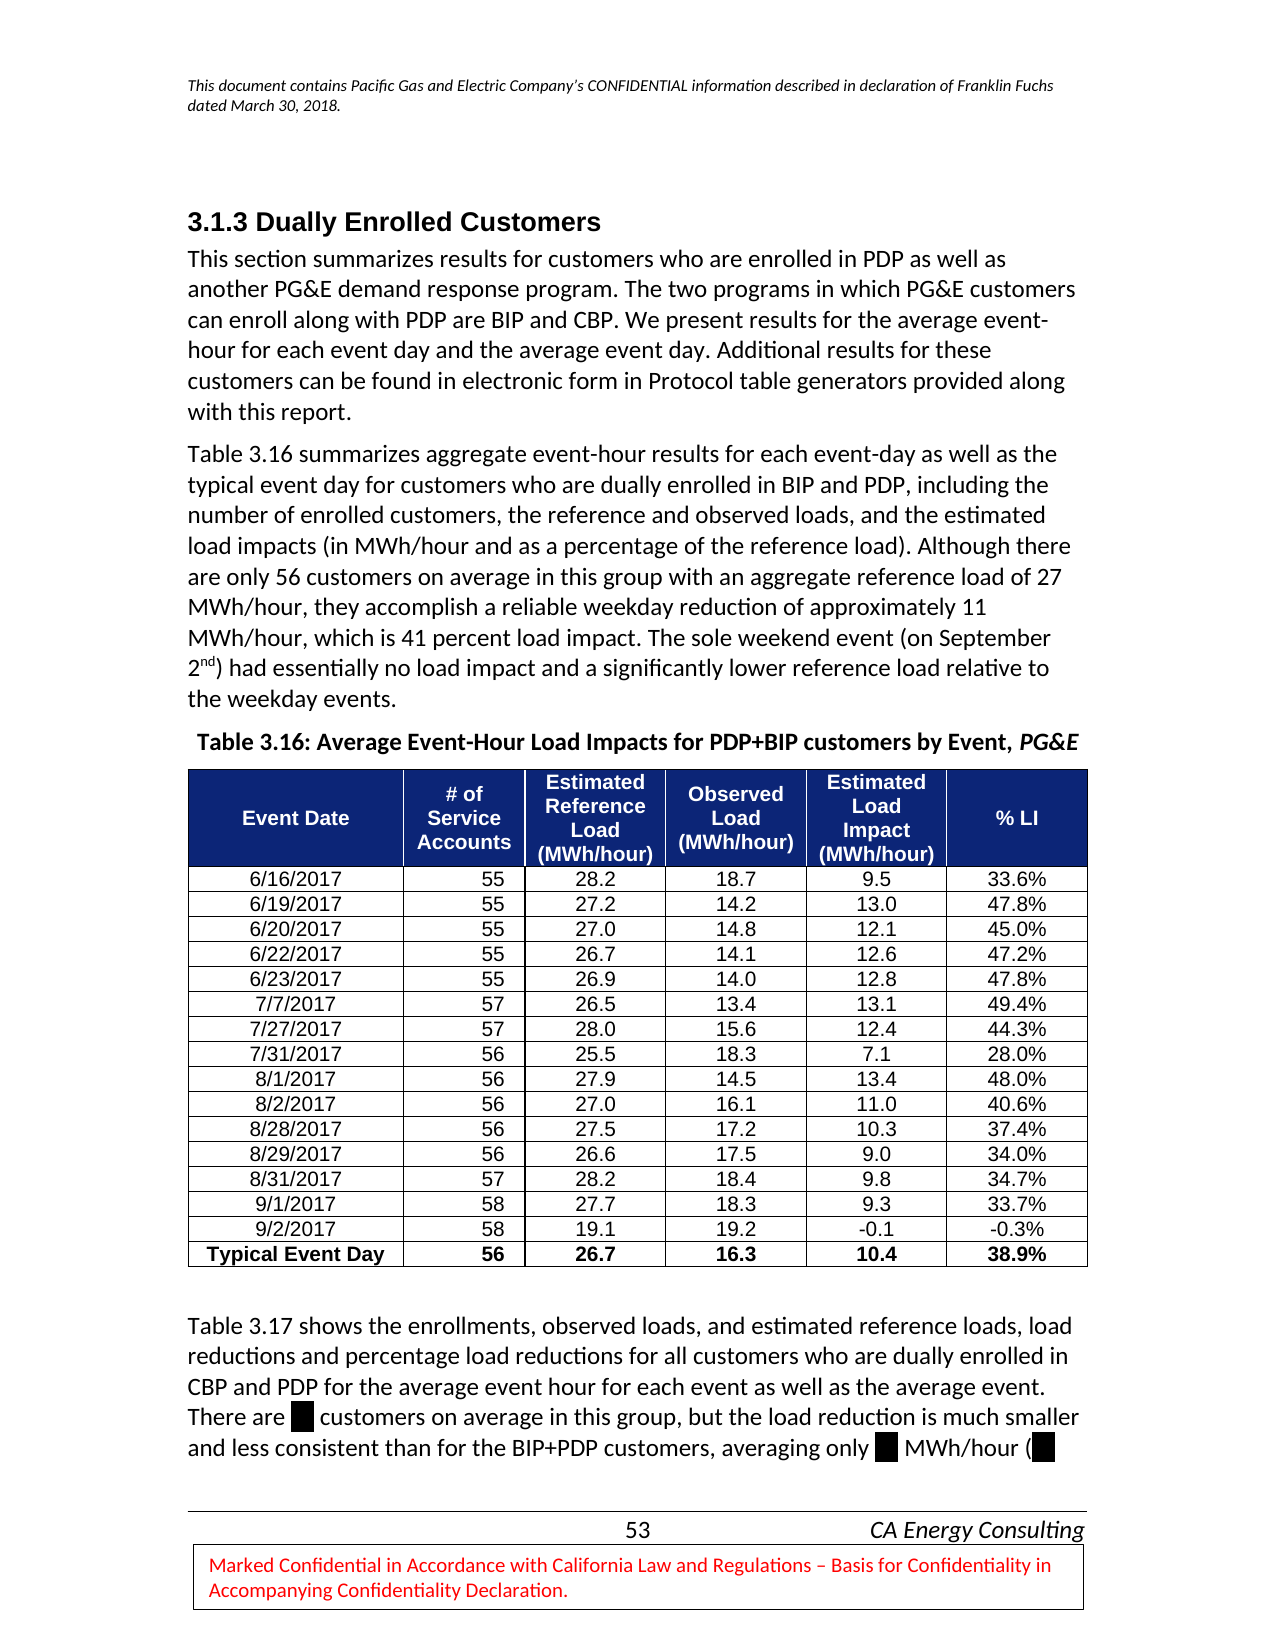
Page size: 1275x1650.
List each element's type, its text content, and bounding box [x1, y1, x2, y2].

table_cell 55 [404, 867, 524, 891]
table_header Estimated Reference Load (MWh/hour) [526, 770, 665, 866]
table_cell 26.7 [526, 1242, 665, 1266]
table_cell 27.9 [526, 1067, 665, 1091]
table_cell 48.0% [947, 1067, 1087, 1091]
table_cell 18.4 [666, 1167, 806, 1191]
table_cell 56 [404, 1142, 524, 1166]
table_cell 40.6% [947, 1092, 1087, 1116]
table_cell 6/23/2017 [189, 967, 403, 991]
table_cell 18.7 [666, 867, 806, 891]
table_cell -0.3% [947, 1217, 1087, 1241]
table_cell 56 [404, 1067, 524, 1091]
table_cell 25.5 [526, 1042, 665, 1066]
table_cell 13.1 [807, 992, 946, 1016]
table_cell 26.6 [526, 1142, 665, 1166]
table_cell 47.8% [947, 892, 1087, 916]
table_cell 57 [404, 1167, 524, 1191]
table_cell 7/7/2017 [189, 992, 403, 1016]
table_cell 55 [404, 892, 524, 916]
table_cell 56 [404, 1242, 524, 1266]
table_cell 47.2% [947, 942, 1087, 966]
table_cell 58 [404, 1192, 524, 1216]
table_cell 33.7% [947, 1192, 1087, 1216]
table_cell 17.2 [666, 1117, 806, 1141]
table_cell 9.0 [807, 1142, 946, 1166]
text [187, 1310, 1087, 1462]
table_cell 38.9% [947, 1242, 1087, 1266]
table_cell 8/29/2017 [189, 1142, 403, 1166]
table_header % LI [947, 770, 1087, 866]
table_cell 28.0 [526, 1017, 665, 1041]
table_cell 14.8 [666, 917, 806, 941]
table_cell 6/20/2017 [189, 917, 403, 941]
table_cell 10.3 [807, 1117, 946, 1141]
table_cell 16.1 [666, 1092, 806, 1116]
table_header Estimated Load Impact (MWh/hour) [807, 770, 946, 866]
table_cell 19.2 [666, 1217, 806, 1241]
table_cell 17.5 [666, 1142, 806, 1166]
table_cell 27.7 [526, 1192, 665, 1216]
table_cell 7.1 [807, 1042, 946, 1066]
table_cell 37.4% [947, 1117, 1087, 1141]
table_cell 55 [404, 942, 524, 966]
table_cell 11.0 [807, 1092, 946, 1116]
table_cell 12.8 [807, 967, 946, 991]
table_cell 19.1 [526, 1217, 665, 1241]
table_cell 27.2 [526, 892, 665, 916]
table_cell 14.0 [666, 967, 806, 991]
table_cell 27.0 [526, 1092, 665, 1116]
table_cell 14.5 [666, 1067, 806, 1091]
table_cell 18.3 [666, 1042, 806, 1066]
table_cell Typical Event Day [189, 1242, 403, 1266]
table_cell 10.4 [807, 1242, 946, 1266]
table_cell 16.3 [666, 1242, 806, 1266]
table_cell 45.0% [947, 917, 1087, 941]
table_cell 15.6 [666, 1017, 806, 1041]
table_cell 9/2/2017 [189, 1217, 403, 1241]
table_cell 8/28/2017 [189, 1117, 403, 1141]
table_cell 26.5 [526, 992, 665, 1016]
table_cell 13.4 [666, 992, 806, 1016]
table_cell 47.8% [947, 967, 1087, 991]
subtitle Dually Enrolled Customers [187, 206, 1087, 237]
table_cell 9.8 [807, 1167, 946, 1191]
table_header Event Date [189, 770, 403, 866]
table_cell 13.4 [807, 1067, 946, 1091]
table_cell 28.0% [947, 1042, 1087, 1066]
table_cell 26.7 [526, 942, 665, 966]
table_cell 6/19/2017 [189, 892, 403, 916]
table_cell 55 [404, 967, 524, 991]
table_cell 44.3% [947, 1017, 1087, 1041]
table_cell 34.0% [947, 1142, 1087, 1166]
table_cell 12.4 [807, 1017, 946, 1041]
table_cell 49.4% [947, 992, 1087, 1016]
table_cell 9/1/2017 [189, 1192, 403, 1216]
table_header # of Service Accounts [404, 770, 524, 866]
text This section summarizes results for customers who are enrolled in PDP as well as another PG&E demand response program. The two programs in which PG&E customers can enroll along with PDP are BIP and CBP. We present results for the average event-hour for each event day and the average event day. Additional results for these customers can be found in electronic form in Protocol table generators provided along with this report. [187, 243, 1087, 426]
table_cell 8/1/2017 [189, 1067, 403, 1091]
table_cell 58 [404, 1217, 524, 1241]
table_cell 18.3 [666, 1192, 806, 1216]
table_cell 28.2 [526, 1167, 665, 1191]
table_cell 14.2 [666, 892, 806, 916]
table_cell 28.2 [526, 867, 665, 891]
table_cell -0.1 [807, 1217, 946, 1241]
table_cell 14.1 [666, 942, 806, 966]
table_cell 7/27/2017 [189, 1017, 403, 1041]
table_cell 9.5 [807, 867, 946, 891]
table_header Observed Load (MWh/hour) [666, 770, 806, 866]
table_cell 8/31/2017 [189, 1167, 403, 1191]
table_cell 33.6% [947, 867, 1087, 891]
table_cell 26.9 [526, 967, 665, 991]
table_cell 6/22/2017 [189, 942, 403, 966]
table_cell 8/2/2017 [189, 1092, 403, 1116]
table_cell 7/31/2017 [189, 1042, 403, 1066]
table_cell 12.6 [807, 942, 946, 966]
table_cell 55 [404, 917, 524, 941]
table_cell 56 [404, 1092, 524, 1116]
table_cell 27.5 [526, 1117, 665, 1141]
table_cell 57 [404, 992, 524, 1016]
table_cell 12.1 [807, 917, 946, 941]
table_cell 27.0 [526, 917, 665, 941]
table_cell 13.0 [807, 892, 946, 916]
table_cell 57 [404, 1017, 524, 1041]
table_cell 56 [404, 1042, 524, 1066]
table_cell 56 [404, 1117, 524, 1141]
table_cell 34.7% [947, 1167, 1087, 1191]
table_cell 6/16/2017 [189, 867, 403, 891]
table_cell 9.3 [807, 1192, 946, 1216]
